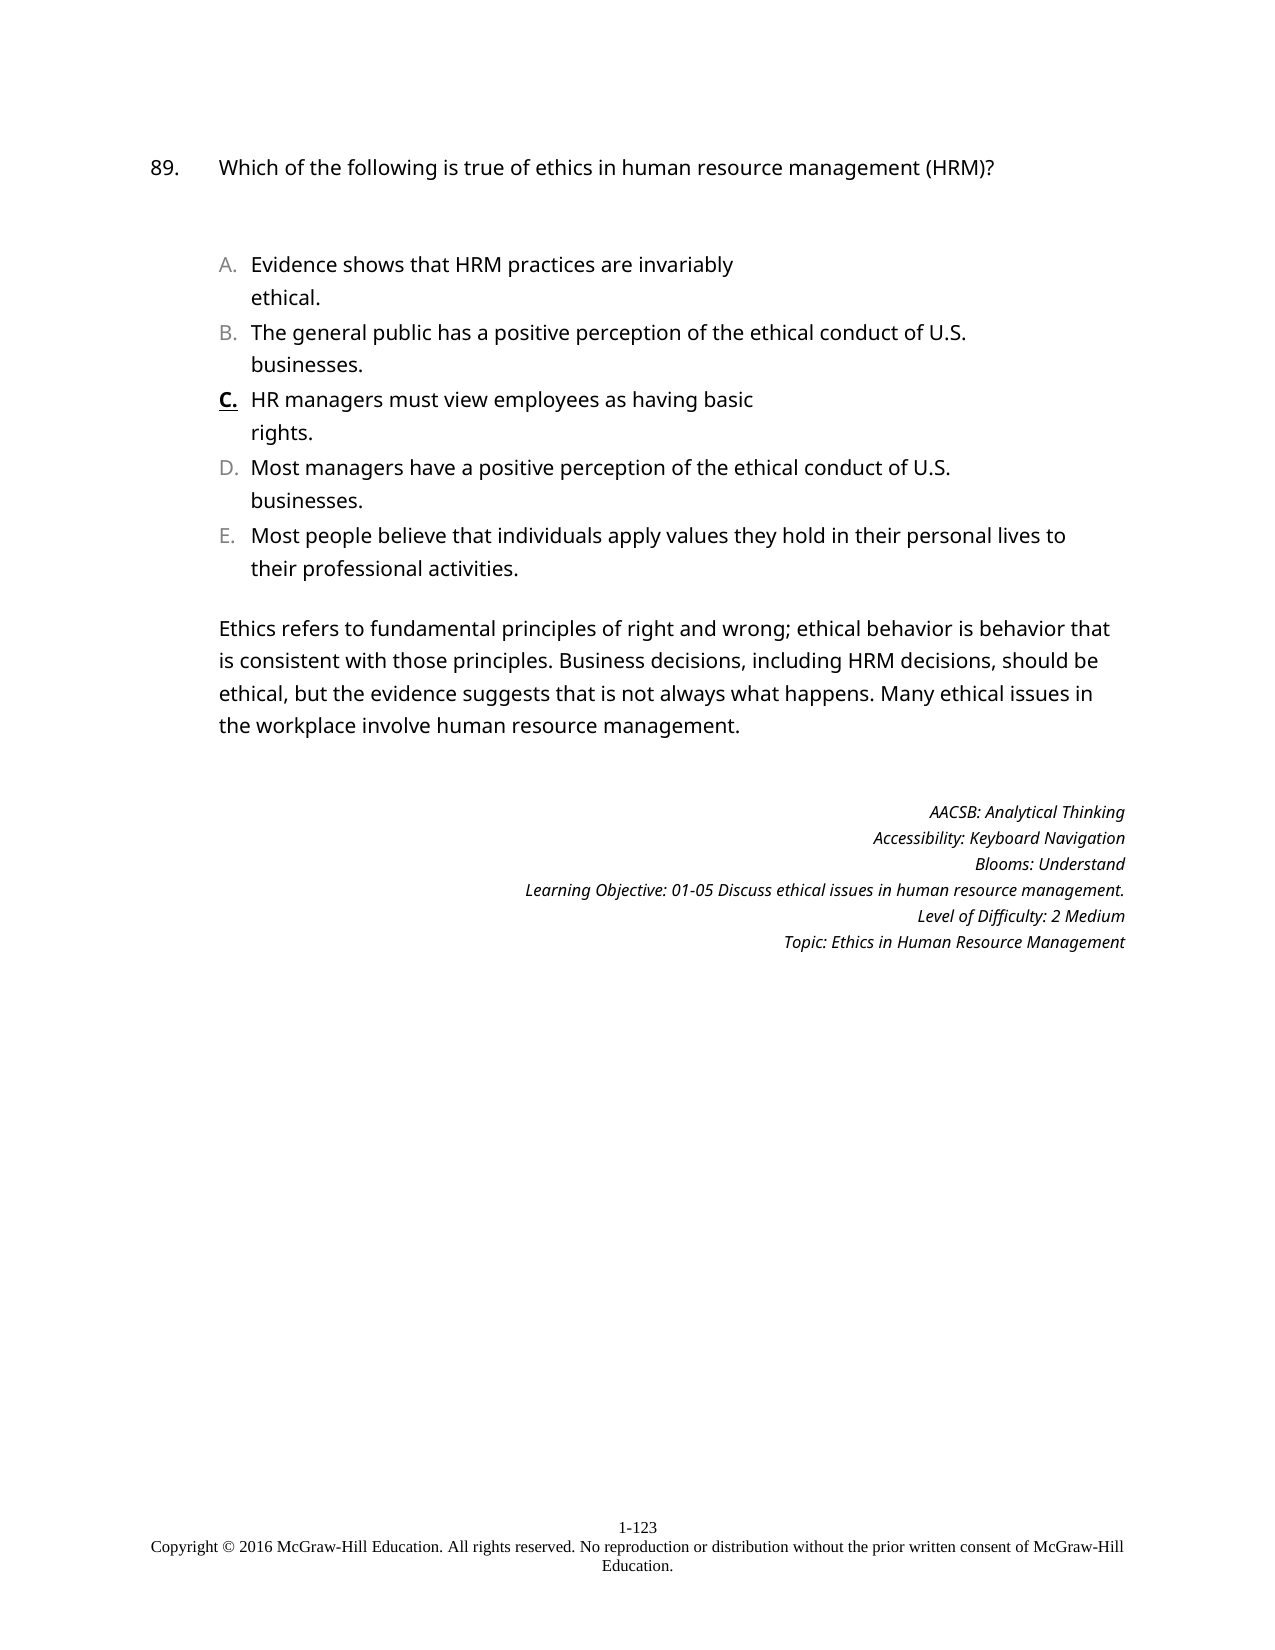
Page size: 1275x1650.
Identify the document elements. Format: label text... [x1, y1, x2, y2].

table_header 89. [150, 153, 218, 771]
table_header Which of the following is true of ethics in human resource management (HRM)? Ethics refers to fundamental principles of right and wrong; ethical behavior is behavior that is consistent with those principles. Business decisions, including HRM decisions, should be ethical, but the evidence suggests that is not always what happens. Many ethical issues in the workplace involve human resource management. [219, 153, 1125, 771]
table_header AACSB: Analytical Thinking Accessibility: Keyboard Navigation Blooms: Understand Learning Objective: 01-05 Discuss ethical issues in human resource management. Level of Difficulty: 2 Medium Topic: Ethics in Human Resource Management [150, 801, 1125, 990]
